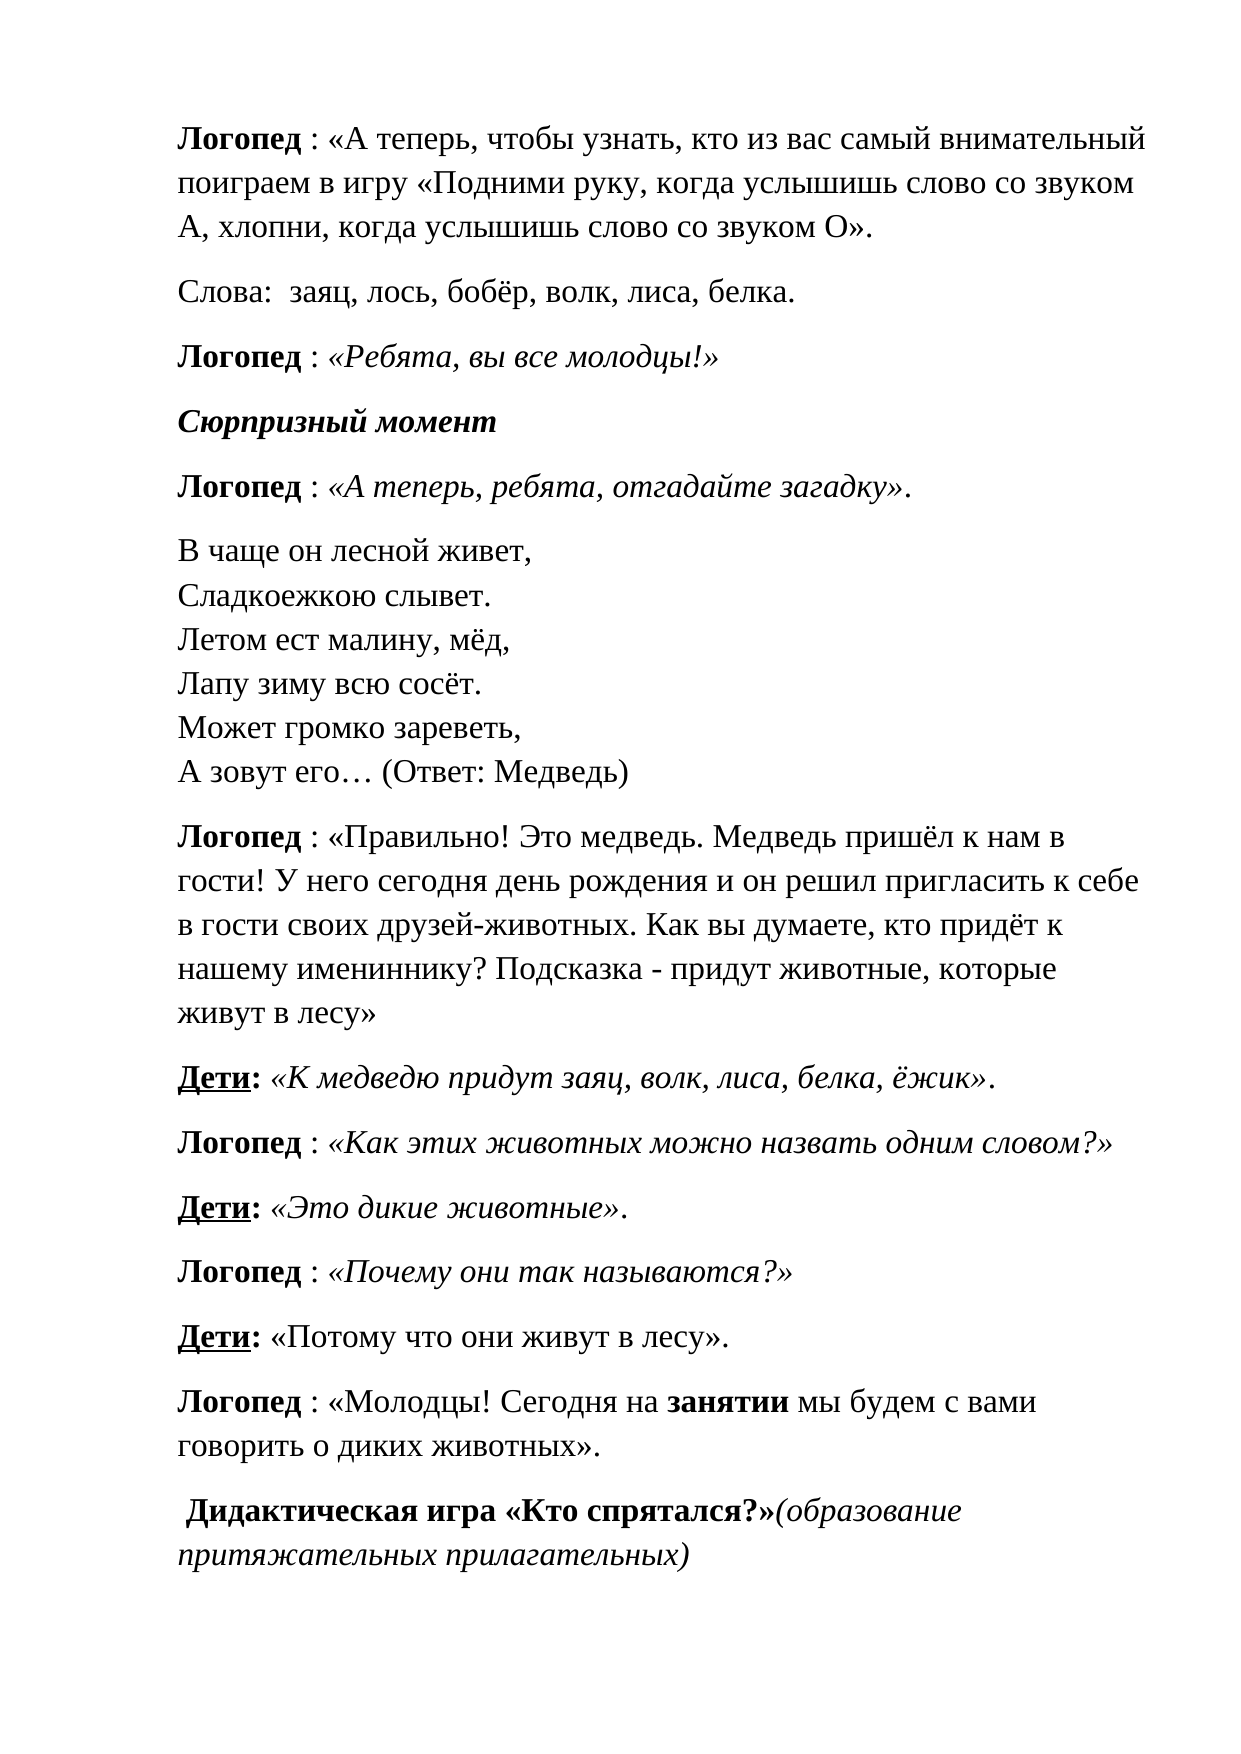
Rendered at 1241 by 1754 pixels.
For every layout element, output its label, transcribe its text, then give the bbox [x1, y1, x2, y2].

text Дети: «Это дикие животные». [177, 1187, 1152, 1225]
text Логопед : «Как этих животных можно назвать одним словом?» [177, 1122, 1152, 1160]
text Логопед : «Ребята, вы все молодцы!» [177, 336, 1152, 374]
text Логопед : «Правильно! Это медведь. Медведь пришёл к нам в гости! У него сегодня день рождения и он решил пригласить к себе в гости своих друзей-животных. Как вы думаете, кто придёт к нашему имениннику? Подсказка - придут животные, которые живут в лесу» [177, 816, 1152, 1031]
text Логопед : «А теперь, ребята, отгадайте загадку». [177, 466, 1152, 504]
text Логопед : «Почему они так называются?» [177, 1252, 1152, 1290]
text Слова: заяц, лось, бобёр, волк, лиса, белка. [177, 271, 1152, 309]
text Дети: «К медведю придут заяц, волк, лиса, белка, ёжик». [177, 1057, 1152, 1095]
text Сюрпризный момент [177, 401, 1152, 439]
text Логопед : «А теперь, чтобы узнать, кто из вас самый внимательный поиграем в игру «Подними руку, когда услышишь слово со звуком А, хлопни, когда услышишь слово со звуком О». [177, 118, 1152, 244]
text Логопед : «Молодцы! Сегодня на занятии мы будем с вами говорить о диких животных». [177, 1382, 1152, 1464]
text В чаще он лесной живет, Сладкоежкою слывет. Летом ест малину, мёд, Лапу зиму всю сосёт. Может громко зареветь, А зовут его… (Ответ: Медведь) [177, 531, 1152, 789]
text Дети: «Потому что они живут в лесу». [177, 1317, 1152, 1355]
text Дидактическая игра «Кто спрятался?»(образование притяжательных прилагательных) [177, 1491, 1152, 1573]
